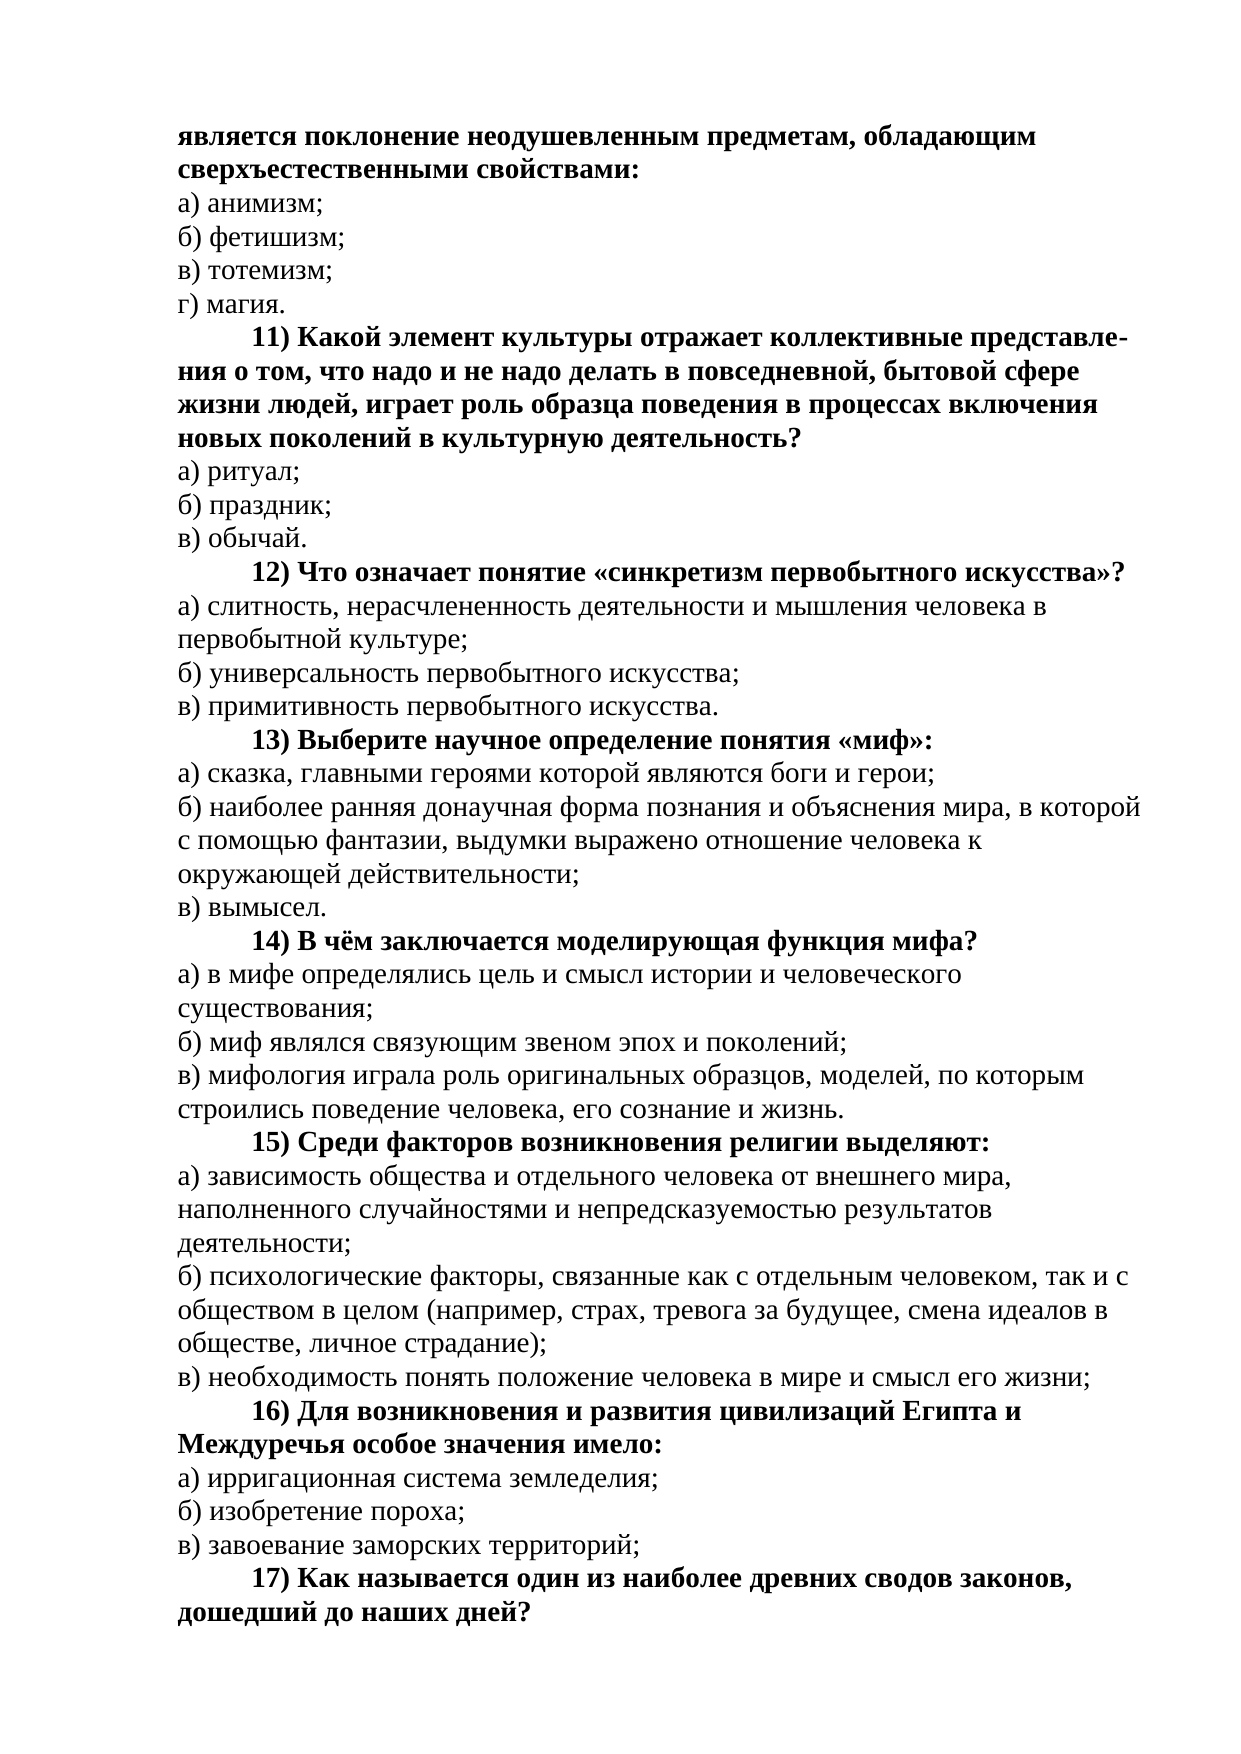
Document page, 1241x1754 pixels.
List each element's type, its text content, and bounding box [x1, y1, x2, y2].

text 11) Какой элемент культуры отражает коллективные представления о том, что надо и не надо делать в повседневной, бытовой сфере жизни людей, играет роль образца поведения в процессах включения новых поколений в культурную деятельность? [177, 319, 1152, 453]
text г) магия. [177, 286, 1152, 319]
text а) ритуал; [177, 453, 1152, 487]
text а) зависимость общества и отдельного человека от внешнего мира, наполненного случайностями и непредсказуемостью результатов деятельности; [177, 1158, 1152, 1258]
text 12) Что означает понятие «синкретизм первобытного искусства»? [177, 554, 1152, 588]
text б) изобретение пороха; [177, 1493, 1152, 1527]
text 15) Среди факторов возникновения религии выделяют: [177, 1124, 1152, 1158]
text б) миф являлся связующим звеном эпох и поколений; [177, 1024, 1152, 1057]
text 17) Как называется один из наиболее древних сводов законов, дошедший до наших дней? [177, 1560, 1152, 1627]
text в) вымысел. [177, 889, 1152, 923]
text в) обычай. [177, 521, 1152, 554]
text 13) Выберите научное определение понятия «миф»: [177, 722, 1152, 755]
text в) тотемизм; [177, 252, 1152, 286]
text в) примитивность первобытного искусства. [177, 688, 1152, 722]
text в) мифология играла роль оригинальных образцов, моделей, по которым строились поведение человека, его сознание и жизнь. [177, 1057, 1152, 1124]
text а) в мифе определялись цель и смысл истории и человеческого существования; [177, 957, 1152, 1024]
text в) необходимость понять положение человека в мире и смысл его жизни; [177, 1359, 1152, 1393]
text а) анимизм; [177, 185, 1152, 219]
text б) психологические факторы, связанные как с отдельным человеком, так и с обществом в целом (например, страх, тревога за будущее, смена идеалов в обществе, личное страдание); [177, 1258, 1152, 1359]
text а) ирригационная система земледелия; [177, 1460, 1152, 1493]
text 14) В чём заключается моделирующая функция мифа? [177, 923, 1152, 957]
text б) универсальность первобытного искусства; [177, 655, 1152, 688]
text в) завоевание заморских территорий; [177, 1527, 1152, 1560]
text б) наиболее ранняя донаучная форма познания и объяснения мира, в которой с помощью фантазии, выдумки выражено отношение человека к окружающей действительности; [177, 789, 1152, 889]
text а) слитность, нерасчлененность деятельности и мышления человека в первобытной культуре; [177, 588, 1152, 655]
text б) праздник; [177, 487, 1152, 521]
text б) фетишизм; [177, 219, 1152, 252]
text 16) Для возникновения и развития цивилизаций Египта и Междуречья особое значения имело: [177, 1393, 1152, 1460]
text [177, 118, 1152, 185]
text а) сказка, главными героями которой являются боги и герои; [177, 755, 1152, 789]
